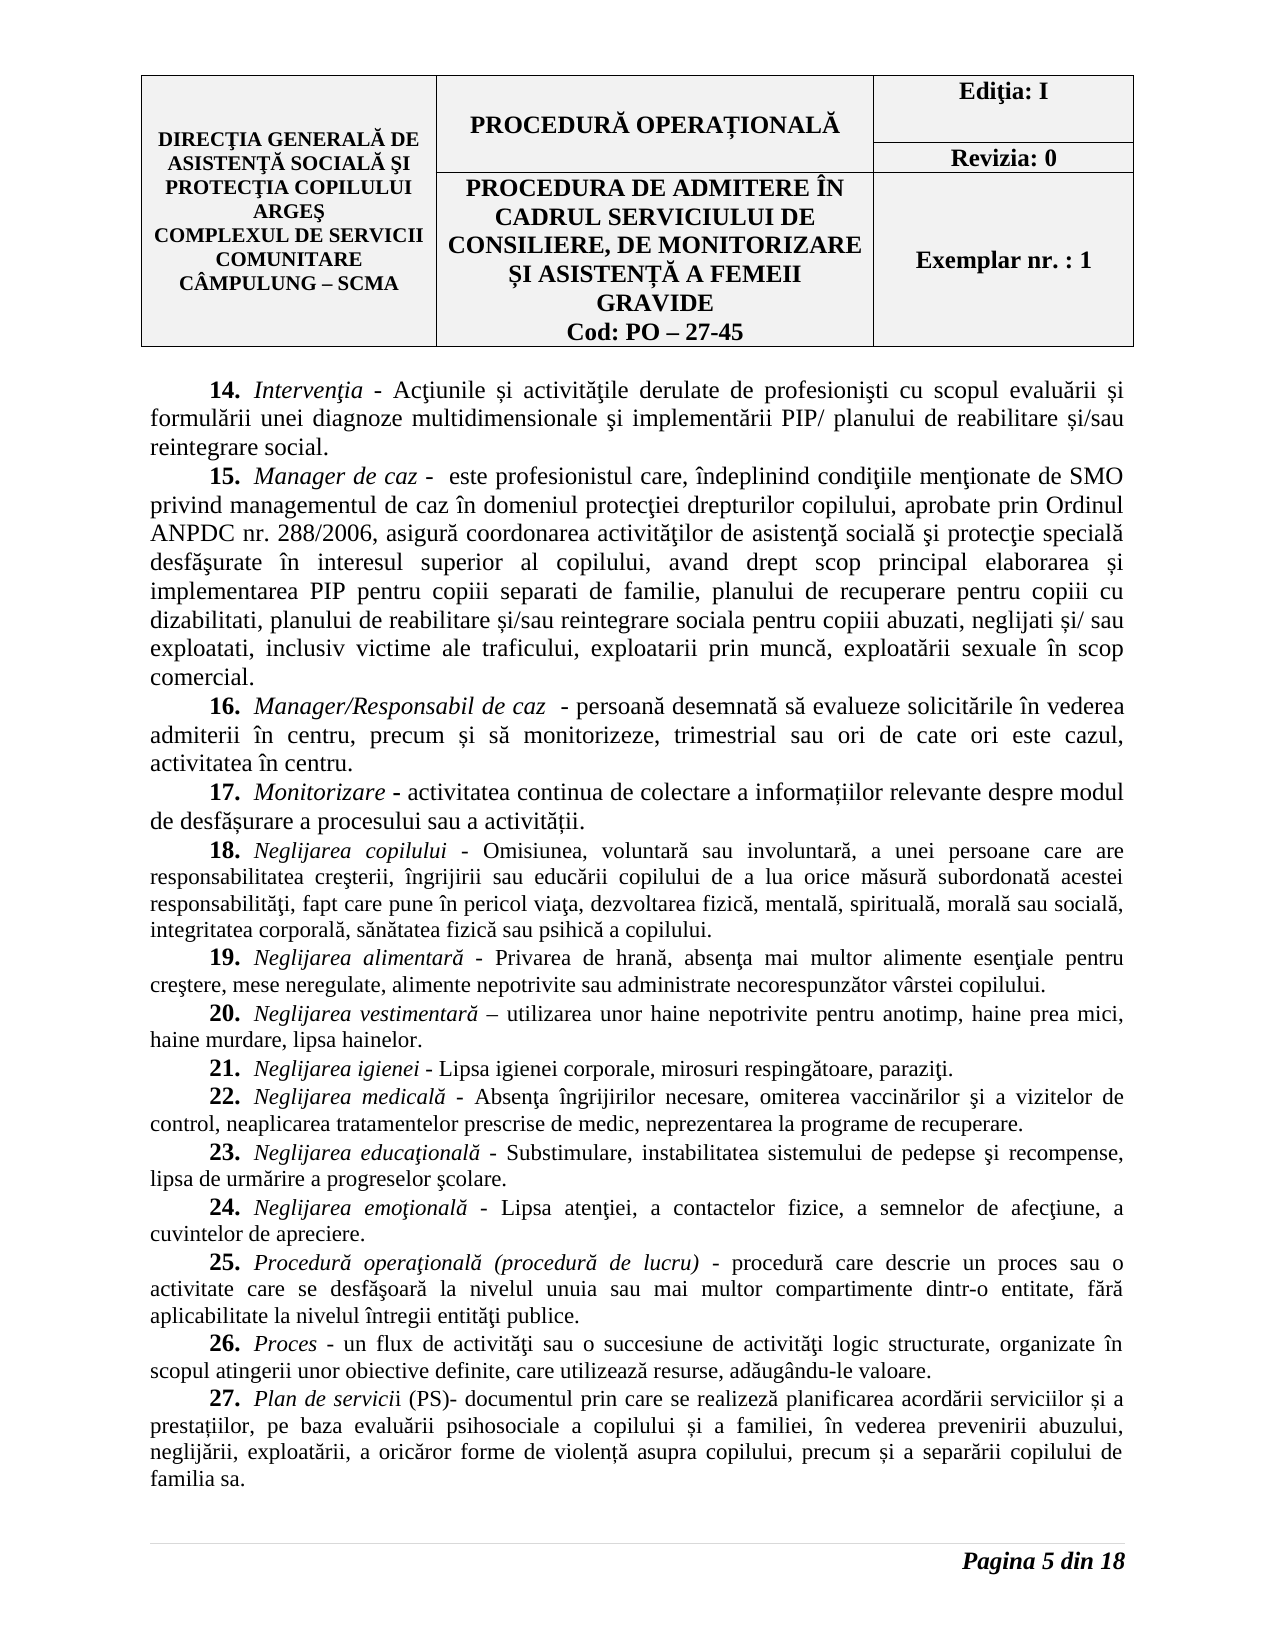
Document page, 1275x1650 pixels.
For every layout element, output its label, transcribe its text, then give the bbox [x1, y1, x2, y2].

list Neglijarea vestimentară – utilizarea unor haine nepotrivite pentru anotimp, haine prea mici, haine murdare, lipsa hainelor. [150, 998, 1125, 1053]
list Neglijarea emoţională - Lipsa atenţiei, a contactelor fizice, a semnelor de afecţiune, a cuvintelor de apreciere. [150, 1192, 1125, 1247]
list Proces - un flux de activităţi sau o succesiune de activităţi logic structurate, organizate în scopul atingerii unor obiective definite, care utilizează resurse, adăugându-le valoare. [150, 1328, 1125, 1383]
list Neglijarea alimentară - Privarea de hrană, absenţa mai multor alimente esenţiale pentru creştere, mese neregulate, alimente nepotrivite sau administrate necorespunzător vârstei copilului. [150, 942, 1125, 998]
list Monitorizare - activitatea continua de colectare a informațiilor relevante despre modul de desfășurare a procesului sau a activității. [150, 777, 1125, 835]
list Intervenţia - Acţiunile și activităţile derulate de profesionişti cu scopul evaluării și formulării unei diagnoze multidimensionale şi implementării PIP/ planului de reabilitare și/sau reintegrare social. [150, 375, 1125, 461]
list Plan de servicii (PS)- documentul prin care se realizeză planificarea acordării serviciilor și a prestațiilor, pe baza evaluării psihosociale a copilului și a familiei, în vederea prevenirii abuzului, neglijării, exploatării, a oricăror forme de violență asupra copilului, precum și a separării copilului de familia sa. [150, 1383, 1125, 1491]
list Procedură operaţională (procedură de lucru) - procedură care descrie un proces sau o activitate care se desfăşoară la nivelul unuia sau mai multor compartimente dintr-o entitate, fără aplicabilitate la nivelul întregii entităţi publice. [150, 1247, 1125, 1328]
list Manager de caz - este profesionistul care, îndeplinind condiţiile menţionate de SMO privind managementul de caz în domeniul protecţiei drepturilor copilului, aprobate prin Ordinul ANPDC nr. 288/2006, asigură coordonarea activităţilor de asistenţă socială şi protecţie specială desfăşurate în interesul superior al copilului, avand drept scop principal elaborarea și implementarea PIP pentru copiii separati de familie, planului de recuperare pentru copiii cu dizabilitati, planului de reabilitare și/sau reintegrare sociala pentru copiii abuzati, neglijati și/ sau exploatati, inclusiv victime ale traficului, exploatarii prin muncă, exploatării sexuale în scop comercial. [150, 461, 1125, 691]
list Neglijarea igienei - Lipsa igienei corporale, mirosuri respingătoare, paraziţi. [150, 1053, 1125, 1081]
list Neglijarea copilului - Omisiunea, voluntară sau involuntară, a unei persoane care are responsabilitatea creşterii, îngrijirii sau educării copilului de a lua orice măsură subordonată acestei responsabilităţi, fapt care pune în pericol viaţa, dezvoltarea fizică, mentală, spirituală, morală sau socială, integritatea corporală, sănătatea fizică sau psihică a copilului. [150, 835, 1125, 942]
list Manager/Responsabil de caz - persoană desemnată să evalueze solicitările în vederea admiterii în centru, precum și să monitorizeze, trimestrial sau ori de cate ori este cazul, activitatea în centru. [150, 691, 1125, 777]
list Neglijarea educaţională - Substimulare, instabilitatea sistemului de pedepse şi recompense, lipsa de urmărire a progreselor şcolare. [150, 1137, 1125, 1192]
list Neglijarea medicală - Absenţa îngrijirilor necesare, omiterea vaccinărilor şi a vizitelor de control, neaplicarea tratamentelor prescrise de medic, neprezentarea la programe de recuperare. [150, 1081, 1125, 1137]
